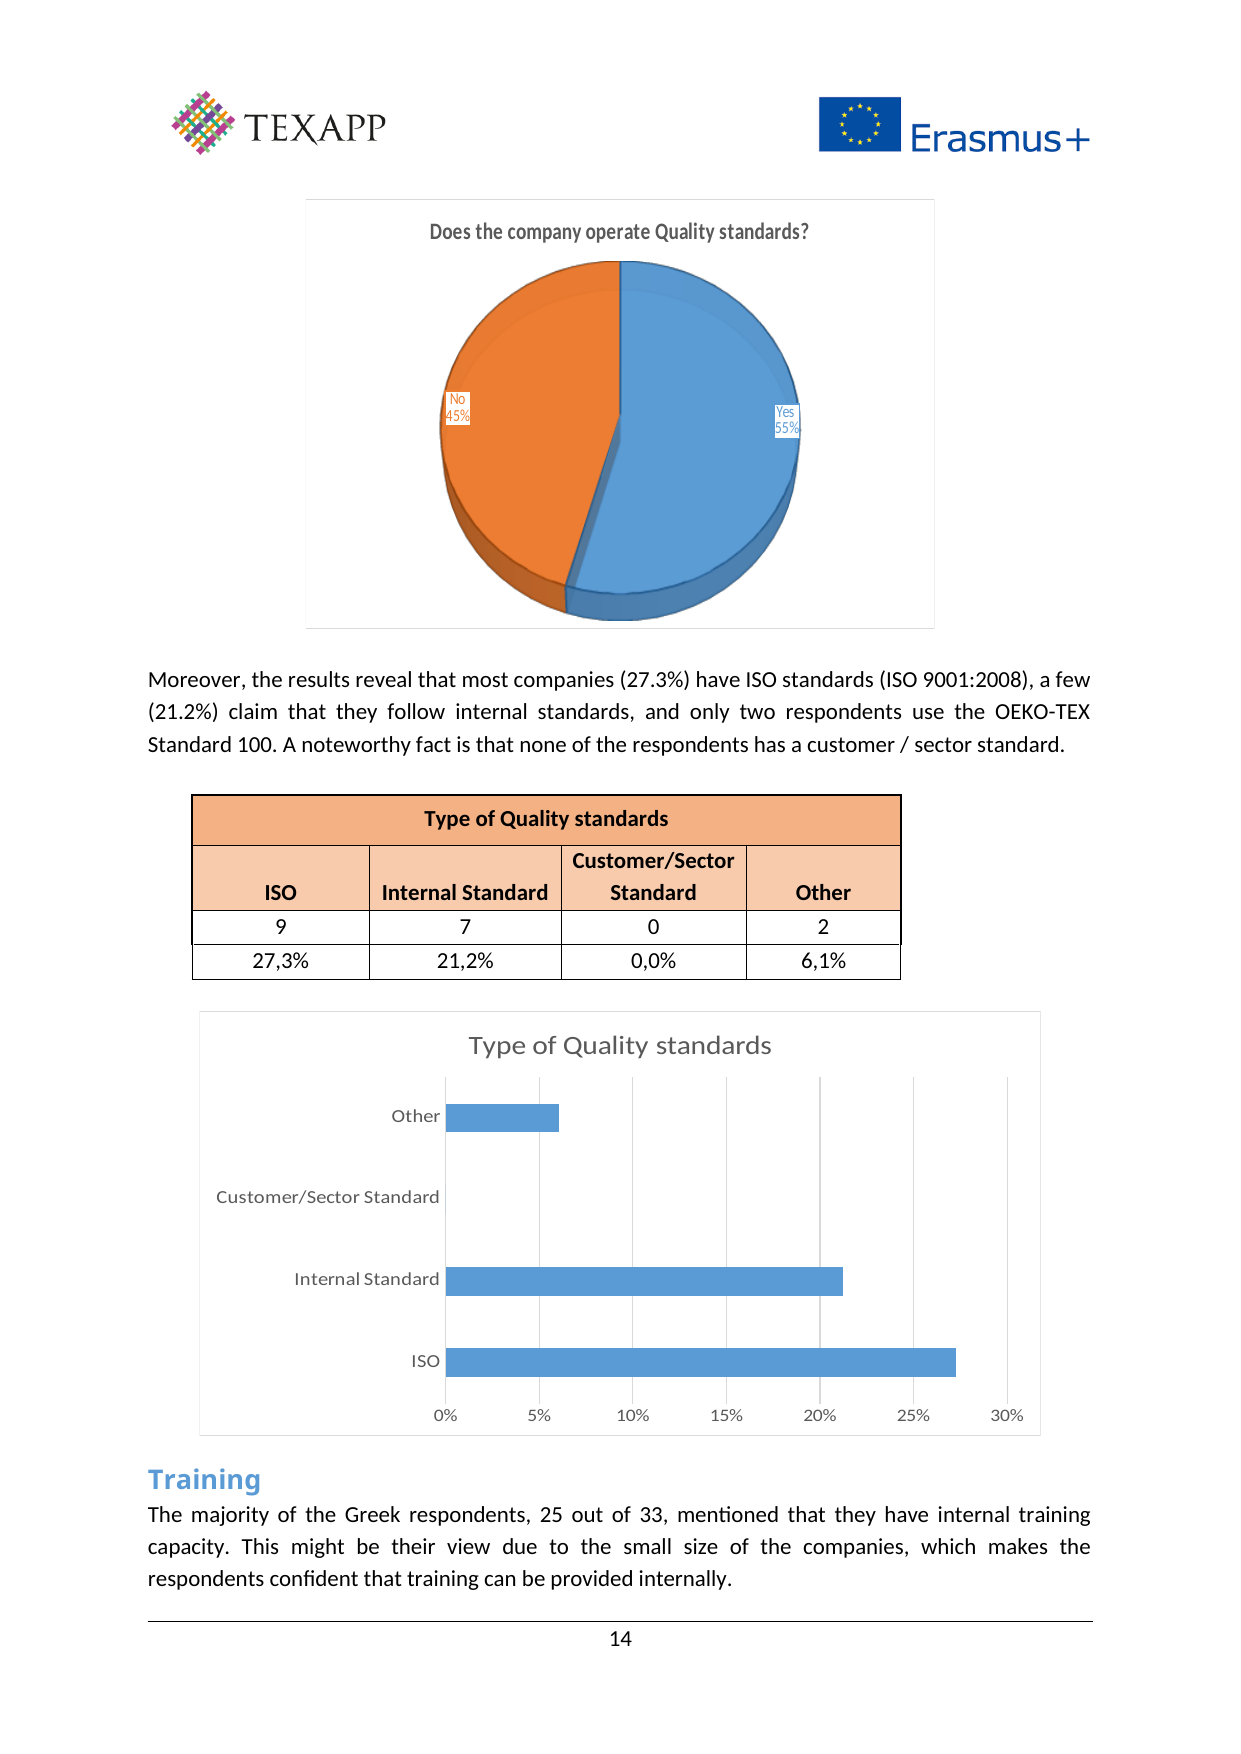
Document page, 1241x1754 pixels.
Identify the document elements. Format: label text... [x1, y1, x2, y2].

table_cell ISO [193, 846, 369, 910]
table_header Type of Quality standards [193, 796, 900, 845]
picture [803, 81, 1100, 163]
table_cell Internal Standard [370, 846, 561, 910]
table_cell Customer/Sector Standard [562, 846, 746, 910]
table_cell 27,3% [193, 945, 369, 978]
table_cell 0,0% [562, 945, 746, 978]
table_cell 21,2% [370, 945, 561, 978]
table_cell 0 [562, 911, 746, 944]
table_cell 7 [370, 911, 561, 944]
subtitle Training [148, 1460, 1093, 1497]
text Moreover, the results reveal that most companies (27.3%) have ISO standards (ISO 9001:2008), a few (21.2%) claim that they follow internal standards, and only two respondents use the OEKO-TEX Standard 100. A noteworthy fact is that none of the respondents has a customer / sector standard. [148, 665, 1093, 758]
table_cell 2 [747, 911, 900, 944]
table_cell 9 [193, 911, 369, 944]
table_cell 6,1% [747, 944, 900, 978]
picture [147, 73, 409, 172]
text The majority of the Greek respondents, 25 out of 33, mentioned that they have internal training capacity. This might be their view due to the small size of the companies, which makes the respondents confident that training can be provided internally. [148, 1500, 1093, 1592]
table_cell Other [747, 846, 900, 910]
